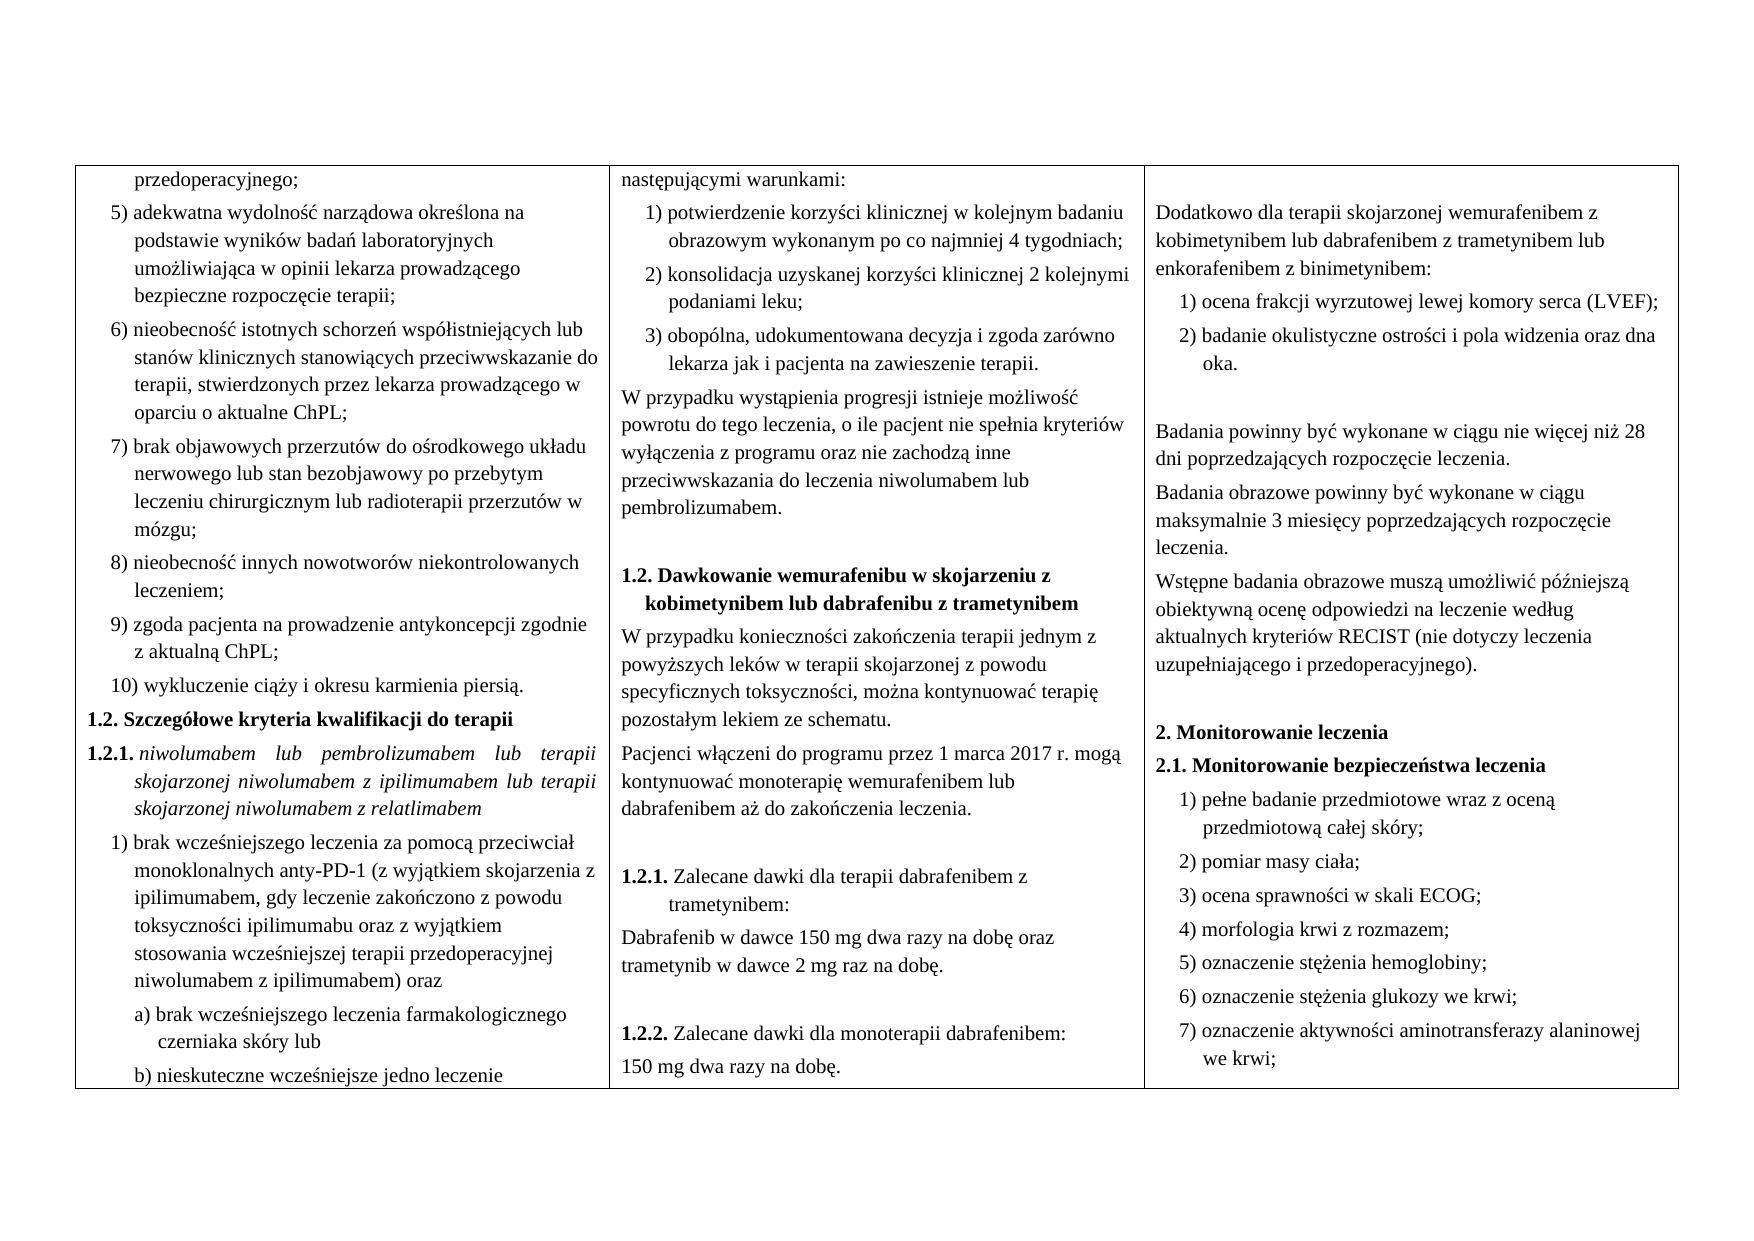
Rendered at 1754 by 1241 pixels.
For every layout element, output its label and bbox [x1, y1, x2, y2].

table_cell [1145, 166, 1678, 1088]
table_cell [76, 166, 609, 1088]
table_cell [610, 166, 1144, 1088]
